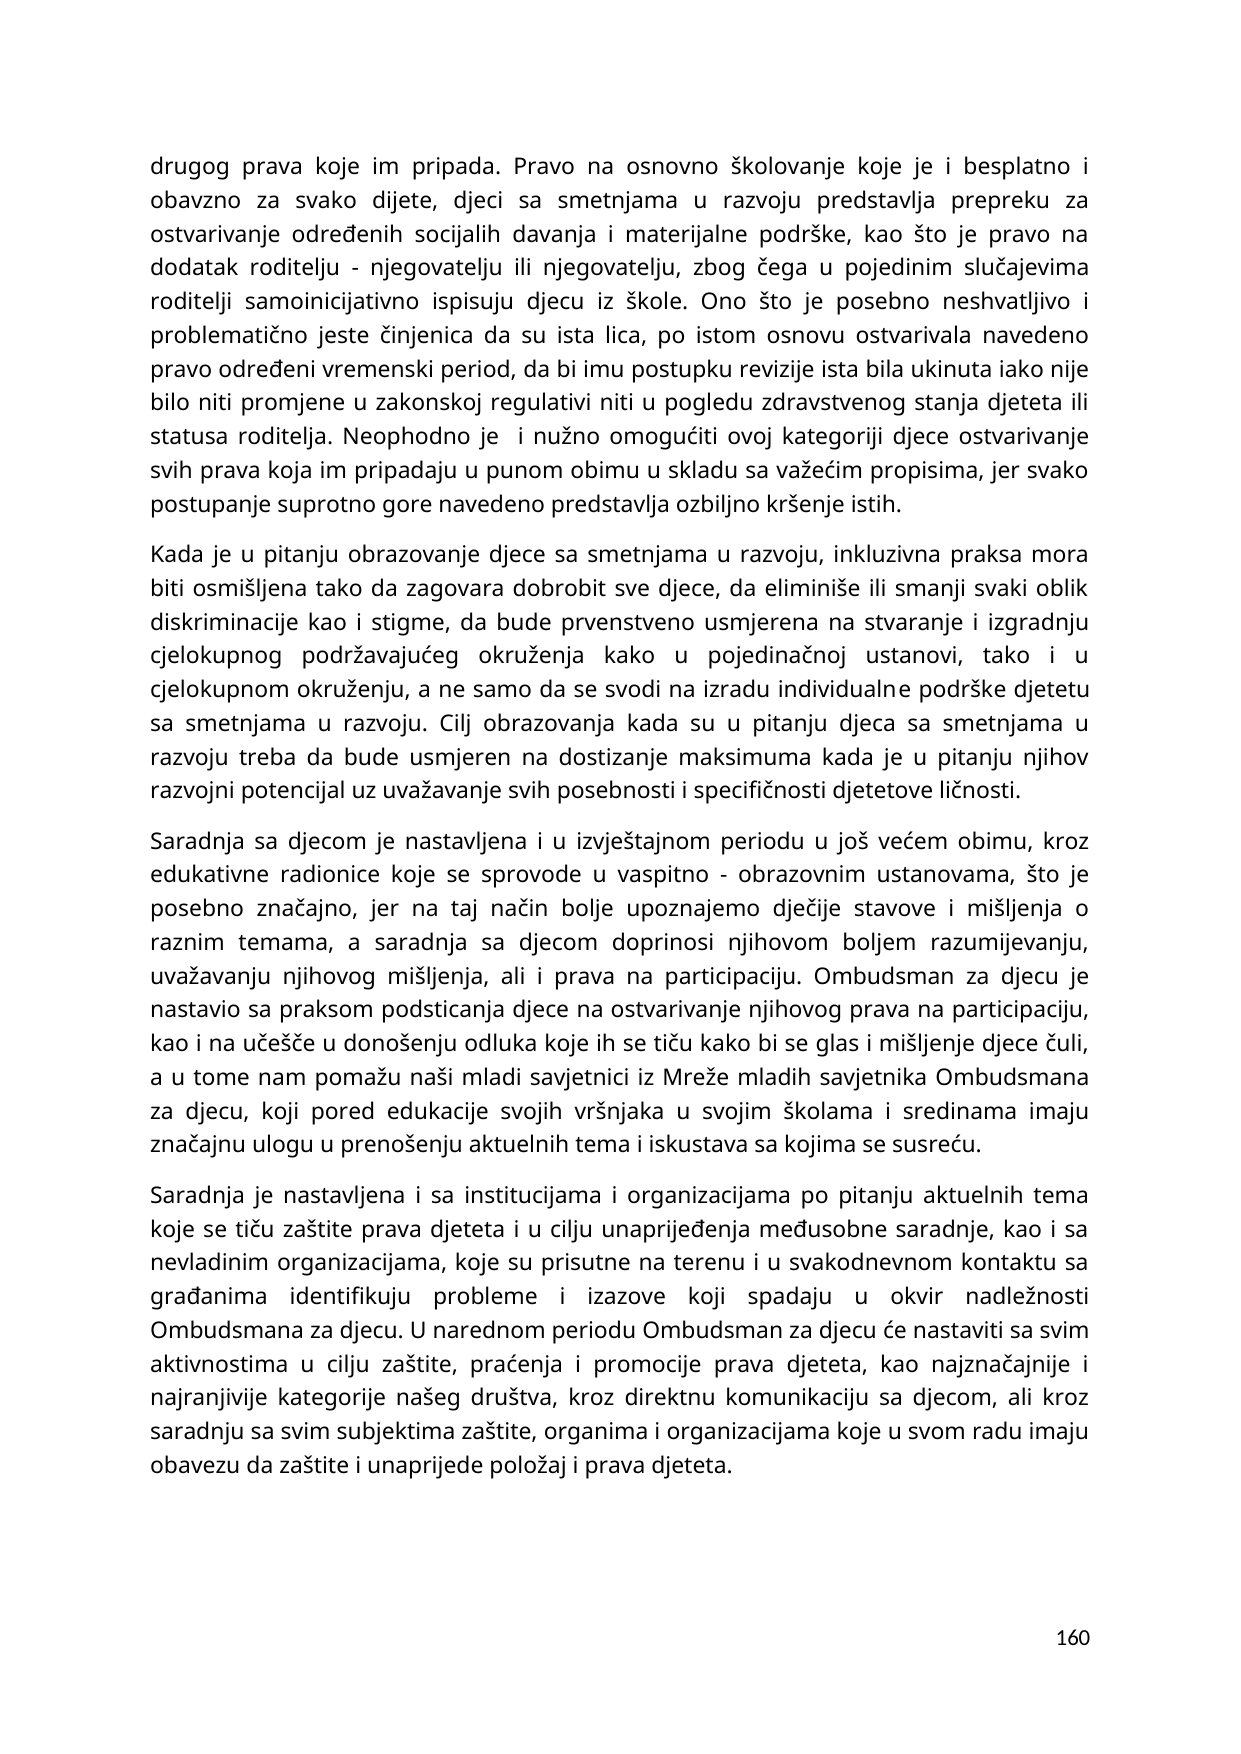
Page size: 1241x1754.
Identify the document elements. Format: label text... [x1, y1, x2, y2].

text Saradnja je nastavljena i sa institucijama i organizacijama po pitanju aktuelnih tema koje se tiču zaštite prava djeteta i u cilju unaprijeđenja međusobne saradnje, kao i sa nevladinim organizacijama, koje su prisutne na terenu i u svakodnevnom kontaktu sa građanima identifikuju probleme i izazove koji spadaju u okvir nadležnosti Ombudsmana za djecu. U narednom periodu Ombudsman za djecu će nastaviti sa svim aktivnostima u cilju zaštite, praćenja i promocije prava djeteta, kao najznačajnije i najranjivije kategorije našeg društva, kroz direktnu komunikaciju sa djecom, ali kroz saradnju sa svim subjektima zaštite, organima i organizacijama koje u svom radu imaju obavezu da zaštite i unaprijede položaj i prava djeteta. [150, 1179, 1090, 1480]
text Kada je u pitanju obrazovanje djece sa smetnjama u razvoju, inkluzivna praksa mora biti osmišljena tako da zagovara dobrobit sve djece, da eliminiše ili smanji svaki oblik diskriminacije kao i stigme, da bude prvenstveno usmjerena na stvaranje i izgradnju cjelokupnog podržavajućeg okruženja kako u pojedinačnoj ustanovi, tako i u cjelokupnom okruženju, a ne samo da se svodi na izradu individualnе podrškе djetetu sa smetnjama u razvoju. Cilj obrazovanja kada su u pitanju djeca sa smetnjama u razvoju treba da bude usmjeren na dostizanje maksimuma kada je u pitanju njihov razvojni potencijal uz uvažavanje svih posebnosti i specifičnosti djetetove ličnosti. [150, 538, 1090, 805]
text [150, 150, 1090, 519]
text Saradnja sa djecom je nastavljena i u izvještajnom periodu u još većem obimu, kroz edukativne radionice koje se sprovode u vaspitno - obrazovnim ustanovama, što je posebno značajno, jer na taj način bolje upoznajemo dječije stavove i mišljenja o raznim temama, a saradnja sa djecom doprinosi njihovom boljem razumijevanju, uvažavanju njihovog mišljenja, ali i prava na participaciju. Ombudsman za djecu je nastavio sa praksom podsticanja djece na ostvarivanje njihovog prava na participaciju, kao i na učešče u donošenju odluka koje ih se tiču kako bi se glas i mišljenje djece čuli, a u tome nam pomažu naši mladi savjetnici iz Mreže mladih savjetnika Ombudsmana za djecu, koji pored edukacije svojih vršnjaka u svojim školama i sredinama imaju značajnu ulogu u prenošenju aktuelnih tema i iskustava sa kojima se susreću. [150, 824, 1090, 1159]
